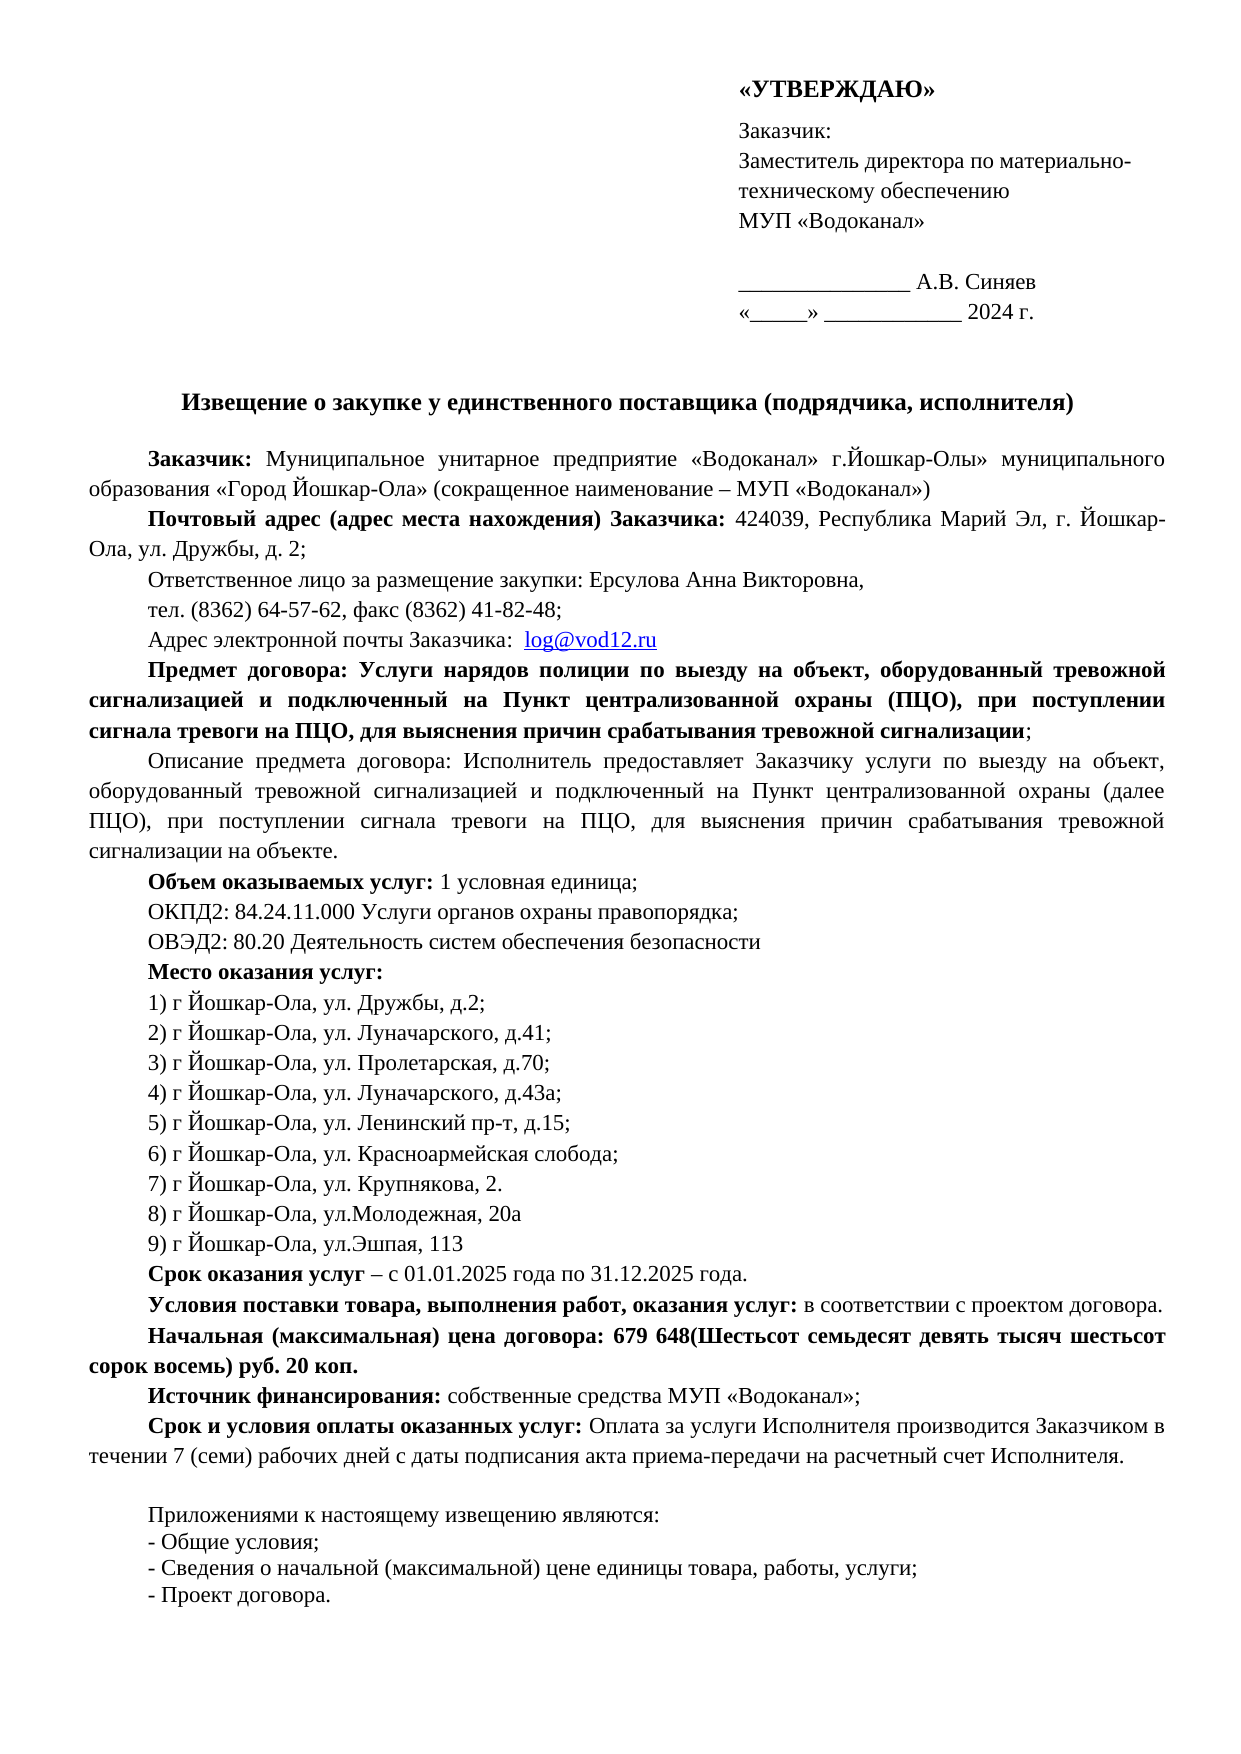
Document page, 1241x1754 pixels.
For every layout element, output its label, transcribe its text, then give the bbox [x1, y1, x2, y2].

text _______________ А.В. Синяев [738, 268, 1166, 294]
list Условия поставки товара, выполнения работ, оказания услуг: в соответствии с проектом договора. [89, 1291, 1166, 1317]
title Место оказания услуг: [89, 958, 1166, 985]
text Адрес электронной почты Заказчика: log@vod12.ru [89, 626, 1166, 652]
title Источник финансирования: собственные средства МУП «Водоканал»; [89, 1382, 1166, 1408]
list 8) г Йошкар-Ола, ул.Молодежная, 20а [89, 1200, 1166, 1226]
title ОКПД2: 84.24.11.000 Услуги органов охраны правопорядка; [89, 898, 1166, 924]
text Срок и условия оплаты оказанных услуг: Оплата за услуги Исполнителя производится Заказчиком в течении 7 (семи) рабочих дней с даты подписания акта приема-передачи на расчетный счет Исполнителя. [89, 1412, 1166, 1469]
title ОВЭД2: 80.20 Деятельность систем обеспечения безопасности [89, 928, 1166, 954]
title Описание предмета договора: Исполнитель предоставляет Заказчику услуги по выезду на объект, оборудованный тревожной сигнализацией и подключенный на Пункт централизованной охраны (далее ПЦО), при поступлении сигнала тревоги на ПЦО, для выяснения причин срабатывания тревожной сигнализации на объекте. [89, 747, 1166, 864]
text Заместитель директора по материально-техническому обеспечению [738, 147, 1166, 204]
list 1) г Йошкар-Ола, ул. Дружбы, д.2; [89, 989, 1166, 1015]
list 5) г Йошкар-Ола, ул. Ленинский пр-т, д.15; [89, 1109, 1166, 1136]
text Извещение о закупке у единственного поставщика (подрядчика, исполнителя) [89, 387, 1166, 416]
text тел. (8362) 64-57-62, факс (8362) 41-82-48; [89, 596, 1166, 622]
text «УТВЕРЖДАЮ» [689, 74, 1166, 103]
title Объем оказываемых услуг: 1 условная единица; [89, 868, 1166, 894]
list 2) г Йошкар-Ола, ул. Луначарского, д.41; [89, 1019, 1166, 1045]
text - Проект договора. [89, 1581, 1166, 1607]
list 4) г Йошкар-Ола, ул. Луначарского, д.43а; [89, 1079, 1166, 1106]
text Заказчик: [738, 117, 1166, 143]
text Приложениями к настоящему извещению являются: [89, 1502, 1166, 1528]
list Почтовый адрес (адрес места нахождения) Заказчика: 424039, Республика Марий Эл, г. Йошкар-Ола, ул. Дружбы, д. 2; [89, 505, 1166, 562]
title Начальная (максимальная) цена договора: 679 648(Шестьсот семьдесят девять тысяч шестьсот сорок восемь) руб. 20 коп. [89, 1322, 1166, 1378]
text Ответственное лицо за размещение закупки: Ерсулова Анна Викторовна, [89, 566, 1166, 592]
text МУП «Водоканал» [738, 208, 1166, 234]
title Заказчик: Муниципальное унитарное предприятие «Водоканал» г.Йошкар-Олы» муниципального образования «Город Йошкар-Ола» (сокращенное наименование – МУП «Водоканал») [89, 445, 1166, 501]
text - Общие условия; [89, 1528, 1166, 1554]
list 3) г Йошкар-Ола, ул. Пролетарская, д.70; [89, 1049, 1166, 1075]
list 6) г Йошкар-Ола, ул. Красноармейская слобода; [89, 1140, 1166, 1166]
title Предмет договора: Услуги нарядов полиции по выезду на объект, оборудованный тревожной сигнализацией и подключенный на Пункт централизованной охраны (ПЦО), при поступлении сигнала тревоги на ПЦО, для выяснения причин срабатывания тревожной сигнализации; [89, 656, 1166, 743]
list Срок оказания услуг – с 01.01.2025 года по 31.12.2025 года. [89, 1261, 1166, 1287]
list 9) г Йошкар-Ола, ул.Эшпая, 113 [89, 1230, 1166, 1257]
text - Сведения о начальной (максимальной) цене единицы товара, работы, услуги; [89, 1554, 1166, 1581]
text «_____» ____________ 2024 г. [738, 298, 1166, 324]
list 7) г Йошкар-Ола, ул. Крупнякова, 2. [89, 1170, 1166, 1196]
